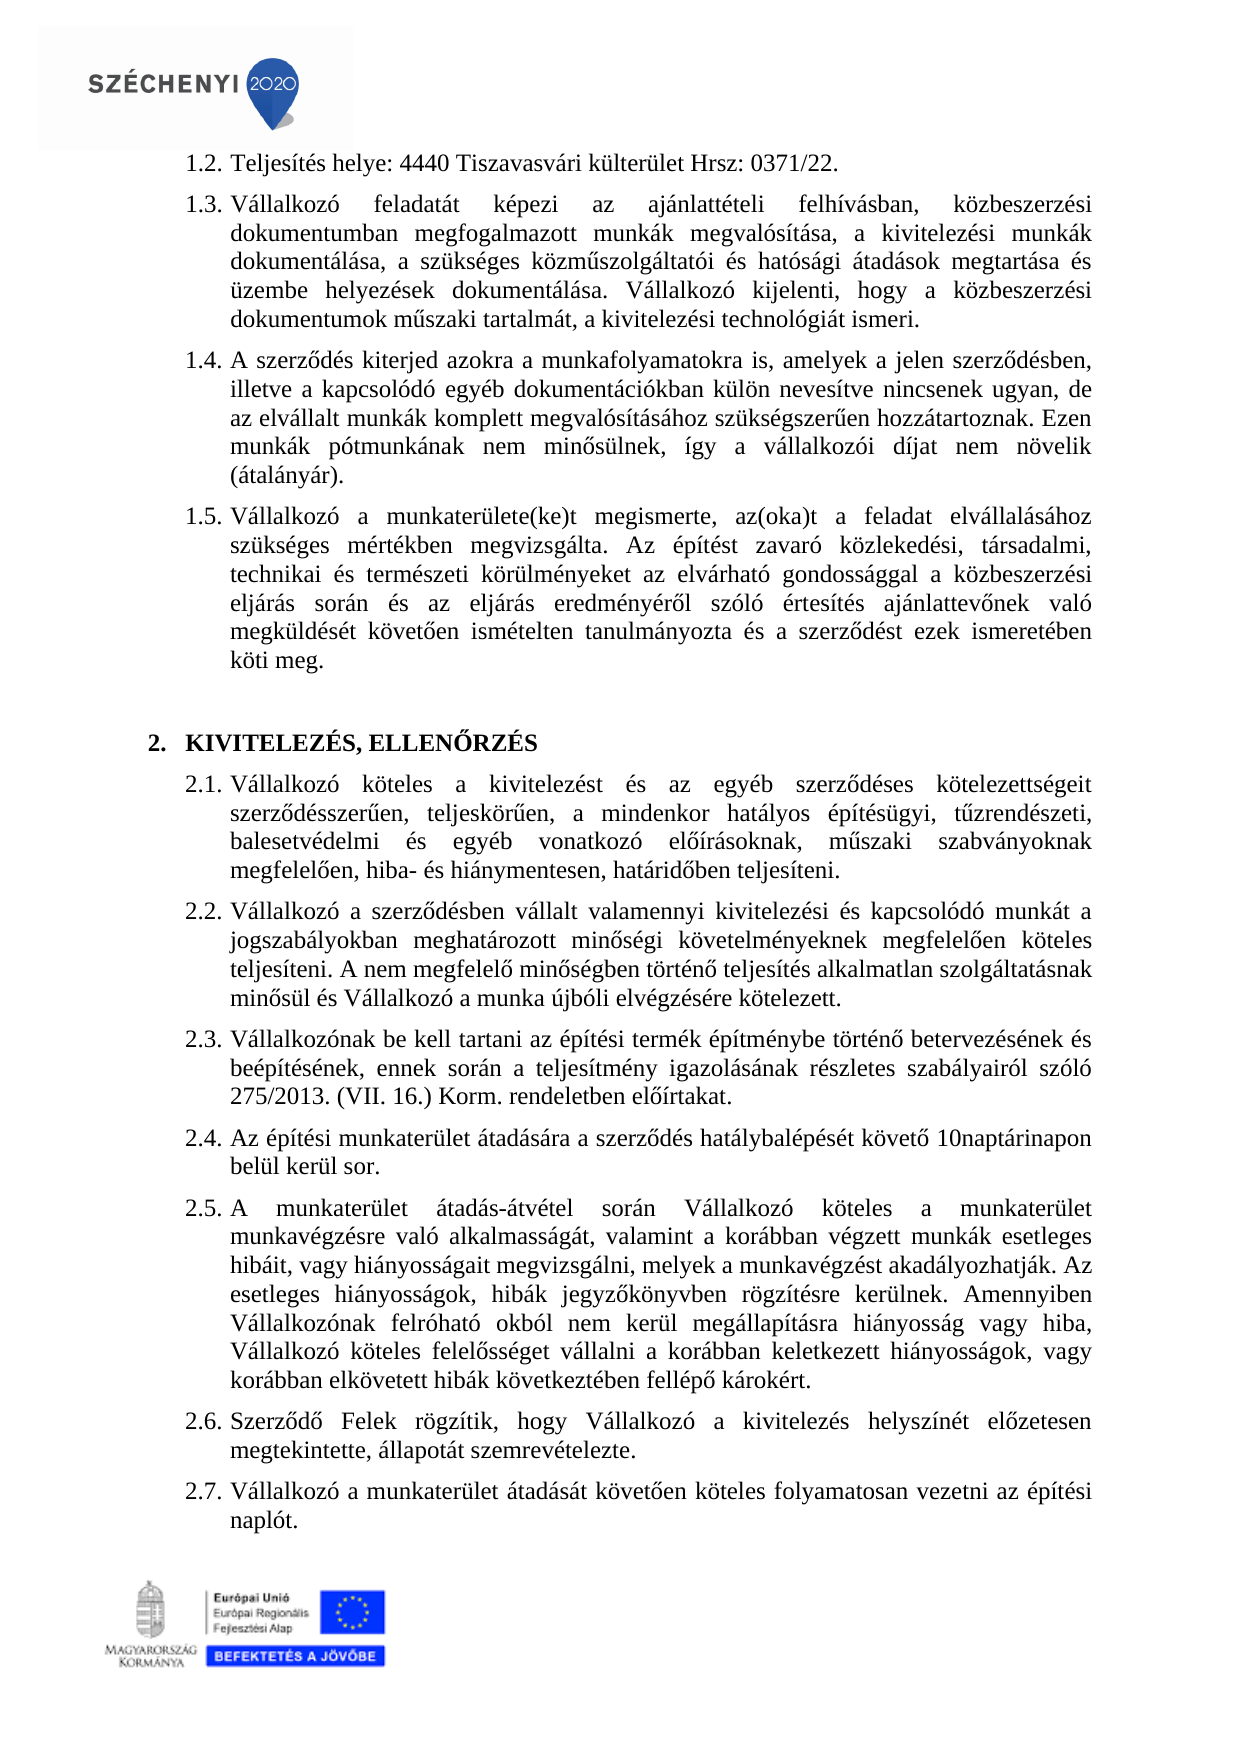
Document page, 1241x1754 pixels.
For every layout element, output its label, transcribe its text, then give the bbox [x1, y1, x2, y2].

list Vállalkozónak be kell tartani az építési termék építménybe történő betervezésének és beépítésének, ennek során a teljesítmény igazolásának részletes szabályairól szóló 275/2013. (VII. 16.) Korm. rendeletben előírtakat. [185, 1024, 1093, 1110]
list Vállalkozó a munkaterülete(ke)t megismerte, az(oka)t a feladat elvállalásához szükséges mértékben megvizsgálta. Az építést zavaró közlekedési, társadalmi, technikai és természeti körülményeket az elvárható gondossággal a közbeszerzési eljárás során és az eljárás eredményéről szóló értesítés ajánlattevőnek való megküldését követően ismételten tanulmányozta és a szerződést ezek ismeretében köti meg. [185, 501, 1093, 674]
list Vállalkozó a szerződésben vállalt valamennyi kivitelezési és kapcsolódó munkát a jogszabályokban meghatározott minőségi követelményeknek megfelelően köteles teljesíteni. A nem megfelelő minőségben történő teljesítés alkalmatlan szolgáltatásnak minősül és Vállalkozó a munka újbóli elvégzésére kötelezett. [185, 896, 1093, 1011]
list Szerződő Felek rögzítik, hogy Vállalkozó a kivitelezés helyszínét előzetesen megtekintette, állapotát szemrevételezte. [185, 1406, 1093, 1464]
list Az építési munkaterület átadására a szerződés hatálybalépését követő 10naptárinapon belül kerül sor. [185, 1123, 1093, 1180]
list Teljesítés helye: 4440 Tiszavasvári külterület Hrsz: 0371/22. [185, 148, 1093, 176]
list Vállalkozó a munkaterület átadását követően köteles folyamatosan vezetni az építési naplót. [185, 1476, 1093, 1534]
list Vállalkozó köteles a kivitelezést és az egyéb szerződéses kötelezettségeit szerződésszerűen, teljeskörűen, a mindenkor hatályos építésügyi, tűzrendészeti, balesetvédelmi és egyéb vonatkozó előírásoknak, műszaki szabványoknak megfelelően, hiba- és hiánymentesen, határidőben teljesíteni. [185, 769, 1093, 884]
list KIVITELEZÉS, ELLENŐRZÉS [148, 728, 1093, 756]
picture [37, 26, 353, 151]
list A munkaterület átadás-átvétel során Vállalkozó köteles a munkaterület munkavégzésre való alkalmasságát, valamint a korábban végzett munkák esetleges hibáit, vagy hiányosságait megvizsgálni, melyek a munkavégzést akadályozhatják. Az esetleges hiányosságok, hibák jegyzőkönyvben rögzítésre kerülnek. Amennyiben Vállalkozónak felróható okból nem kerül megállapításra hiányosság vagy hiba, Vállalkozó köteles felelősséget vállalni a korábban keletkezett hiányosságok, vagy korábban elkövetett hibák következtében fellépő károkért. [185, 1193, 1093, 1394]
list Vállalkozó feladatát képezi az ajánlattételi felhívásban, közbeszerzési dokumentumban megfogalmazott munkák megvalósítása, a kivitelezési munkák dokumentálása, a szükséges közműszolgáltatói és hatósági átadások megtartása és üzembe helyezések dokumentálása. Vállalkozó kijelenti, hogy a közbeszerzési dokumentumok műszaki tartalmát, a kivitelezési technológiát ismeri. [185, 189, 1093, 333]
list A szerződés kiterjed azokra a munkafolyamatokra is, amelyek a jelen szerződésben, illetve a kapcsolódó egyéb dokumentációkban külön nevesítve nincsenek ugyan, de az elvállalt munkák komplett megvalósításához szükségszerűen hozzátartoznak. Ezen munkák pótmunkának nem minősülnek, így a vállalkozói díjat nem növelik (átalányár). [185, 345, 1093, 489]
picture [88, 1563, 427, 1681]
